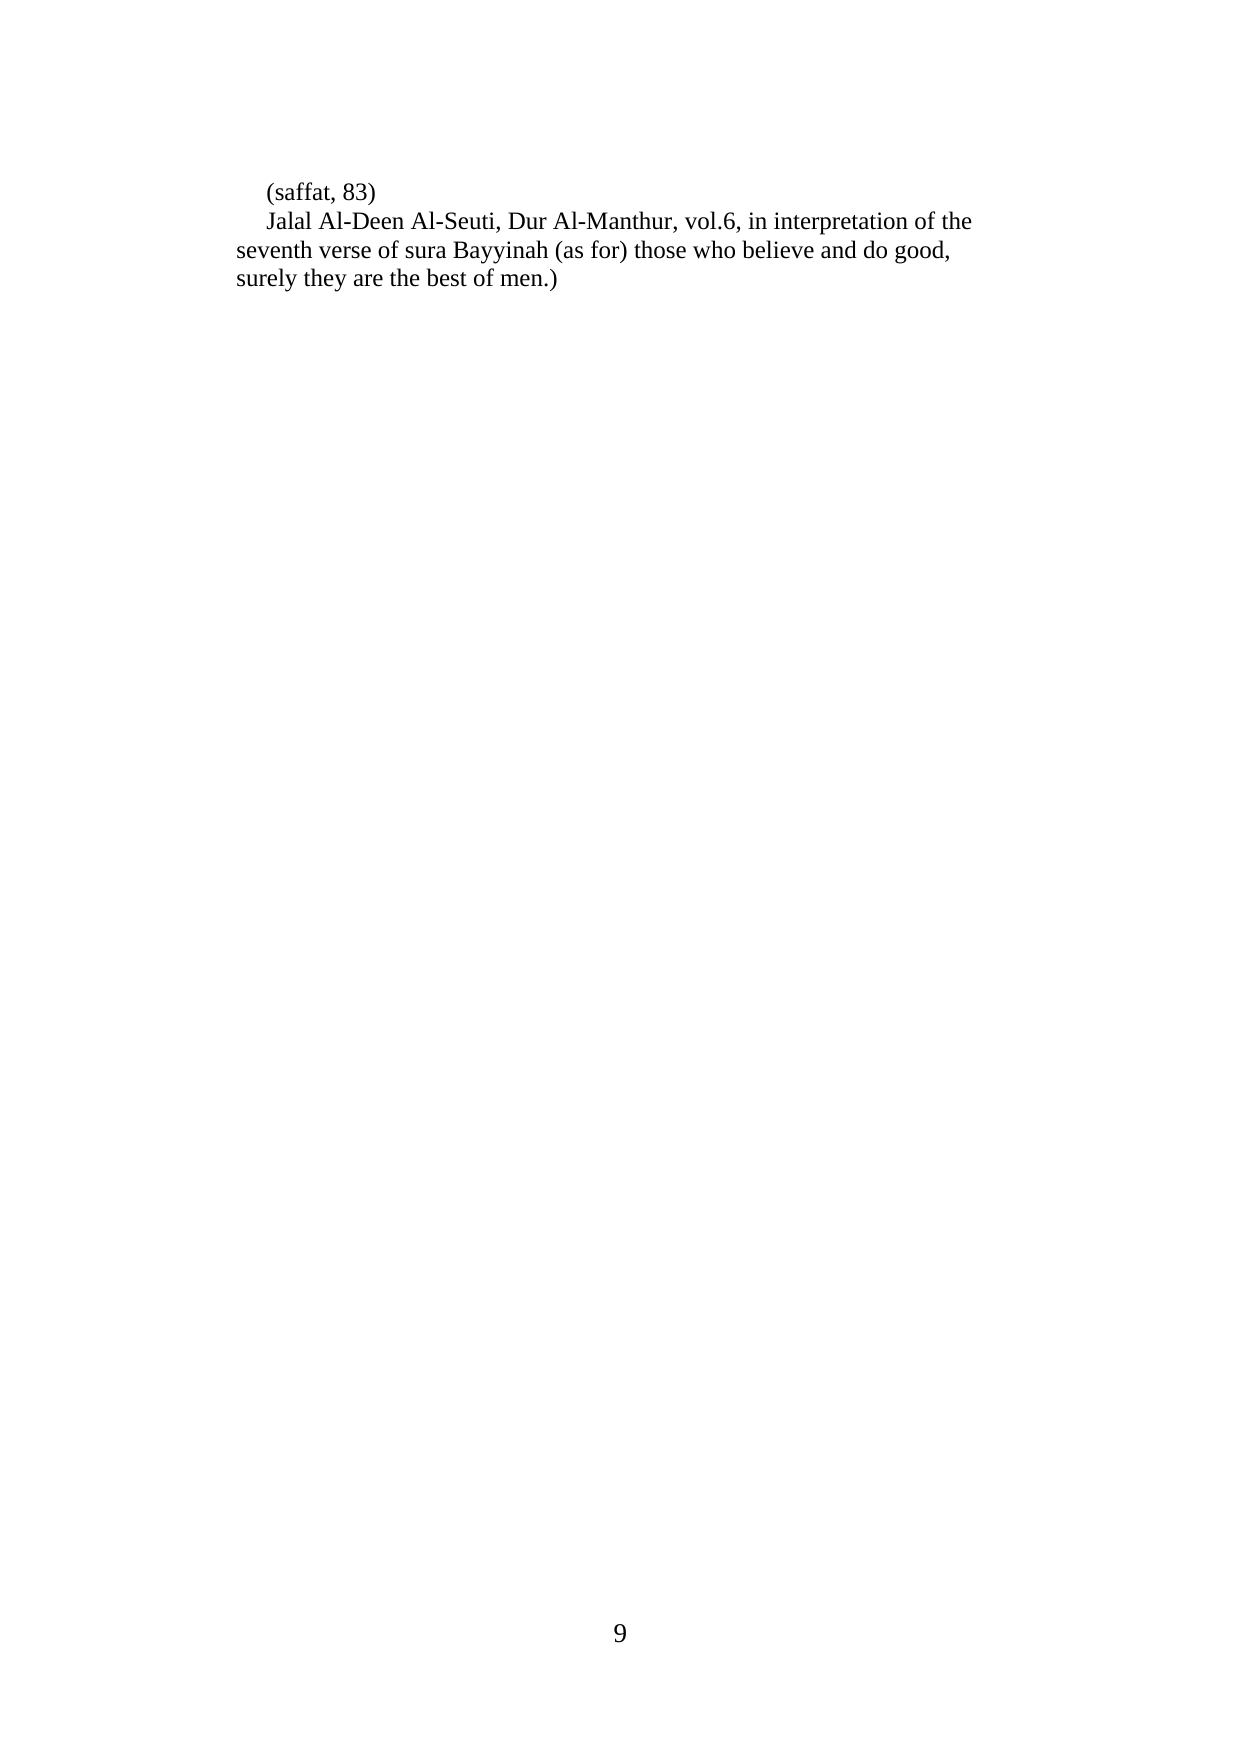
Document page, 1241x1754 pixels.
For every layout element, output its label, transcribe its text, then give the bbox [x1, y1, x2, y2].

text Jalal Al-Deen Al-Seuti, Dur Al-Manthur, vol.6, in interpretation of the seventh verse of sura Bayyinah (as for) those who believe and do good, surely they are the best of men.) [236, 206, 1004, 292]
text (saffat, 83) [236, 177, 1004, 206]
